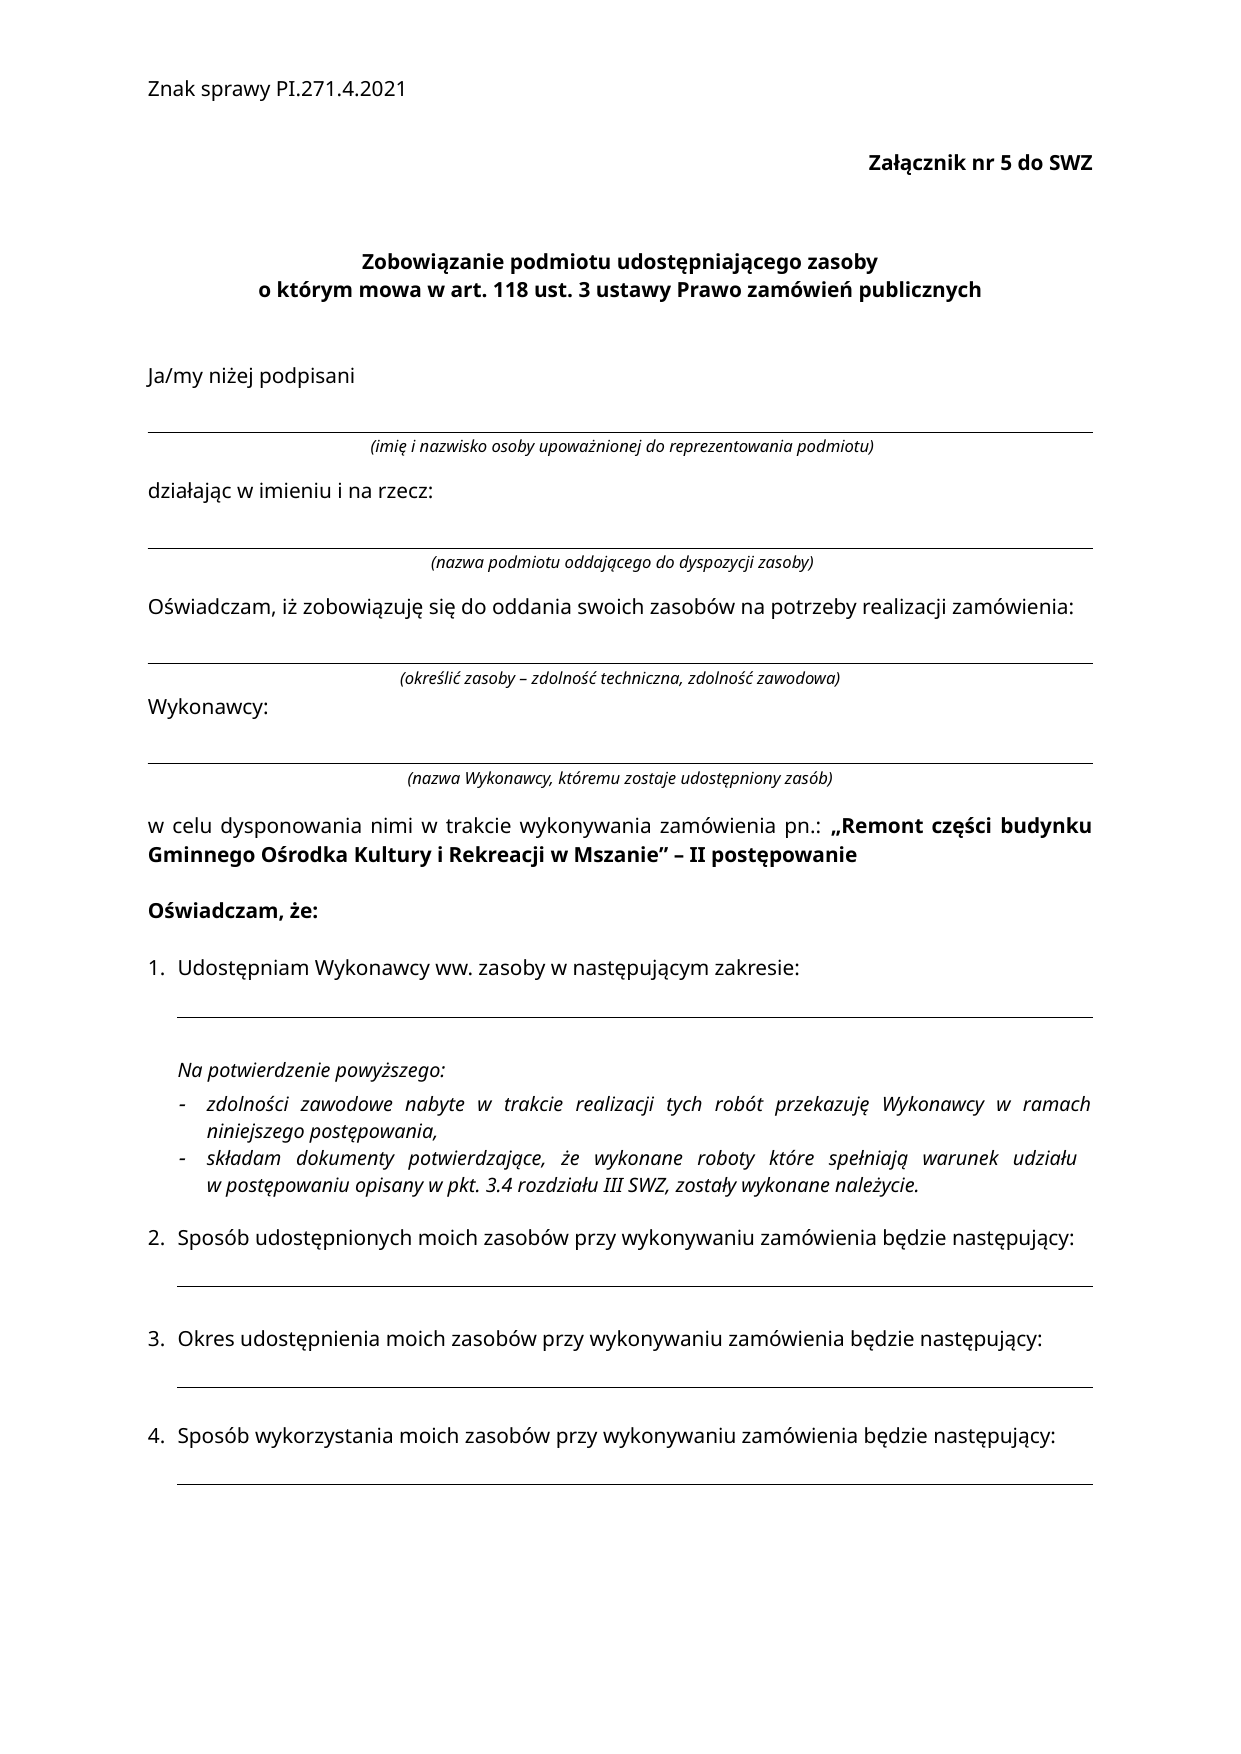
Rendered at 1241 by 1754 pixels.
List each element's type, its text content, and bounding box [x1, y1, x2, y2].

text (nazwa podmiotu oddającego do dyspozycji zasoby) [148, 549, 1093, 573]
text Oświadczam, że: [148, 897, 1093, 925]
text Ja/my niżej podpisani [148, 361, 1093, 389]
list (określić zasoby – zdolność techniczna, zdolność zawodowa) [148, 664, 1093, 689]
text działając w imieniu i na rzecz: [148, 476, 1093, 505]
text (imię i nazwisko osoby upoważnionej do reprezentowania podmiotu) [148, 433, 1093, 458]
text o którym mowa w art. 118 ust. 3 ustawy Prawo zamówień publicznych [148, 276, 1093, 304]
list zdolności zawodowe nabyte w trakcie realizacji tych robót przekazuję Wykonawcy w ramach niniejszego postępowania, [177, 1090, 1093, 1144]
text Na potwierdzenie powyższego: [177, 1057, 1093, 1084]
list Wykonawcy: [148, 692, 1093, 721]
list Sposób udostępnionych moich zasobów przy wykonywaniu zamówienia będzie następujący: [148, 1223, 1093, 1251]
text Oświadczam, iż zobowiązuję się do oddania swoich zasobów na potrzeby realizacji zamówienia: [148, 592, 1093, 621]
text Załącznik nr 5 do SWZ [148, 148, 1093, 176]
list (nazwa Wykonawcy, któremu zostaje udostępniony zasób) [148, 764, 1093, 789]
list Okres udostępnienia moich zasobów przy wykonywaniu zamówienia będzie następujący: [148, 1324, 1093, 1352]
list Udostępniam Wykonawcy ww. zasoby w następującym zakresie: [148, 953, 1093, 982]
text Zobowiązanie podmiotu udostępniającego zasoby [148, 247, 1093, 276]
list Sposób wykorzystania moich zasobów przy wykonywaniu zamówienia będzie następujący: [148, 1421, 1093, 1449]
list składam dokumenty potwierdzające, że wykonane roboty które spełniają warunek udziału w postępowaniu opisany w pkt. 3.4 rozdziału III SWZ, zostały wykonane należycie. [177, 1144, 1093, 1198]
text w celu dysponowania nimi w trakcie wykonywania zamówienia pn.: „Remont części budynku Gminnego Ośrodka Kultury i Rekreacji w Mszanie” – II postępowanie [148, 811, 1093, 868]
